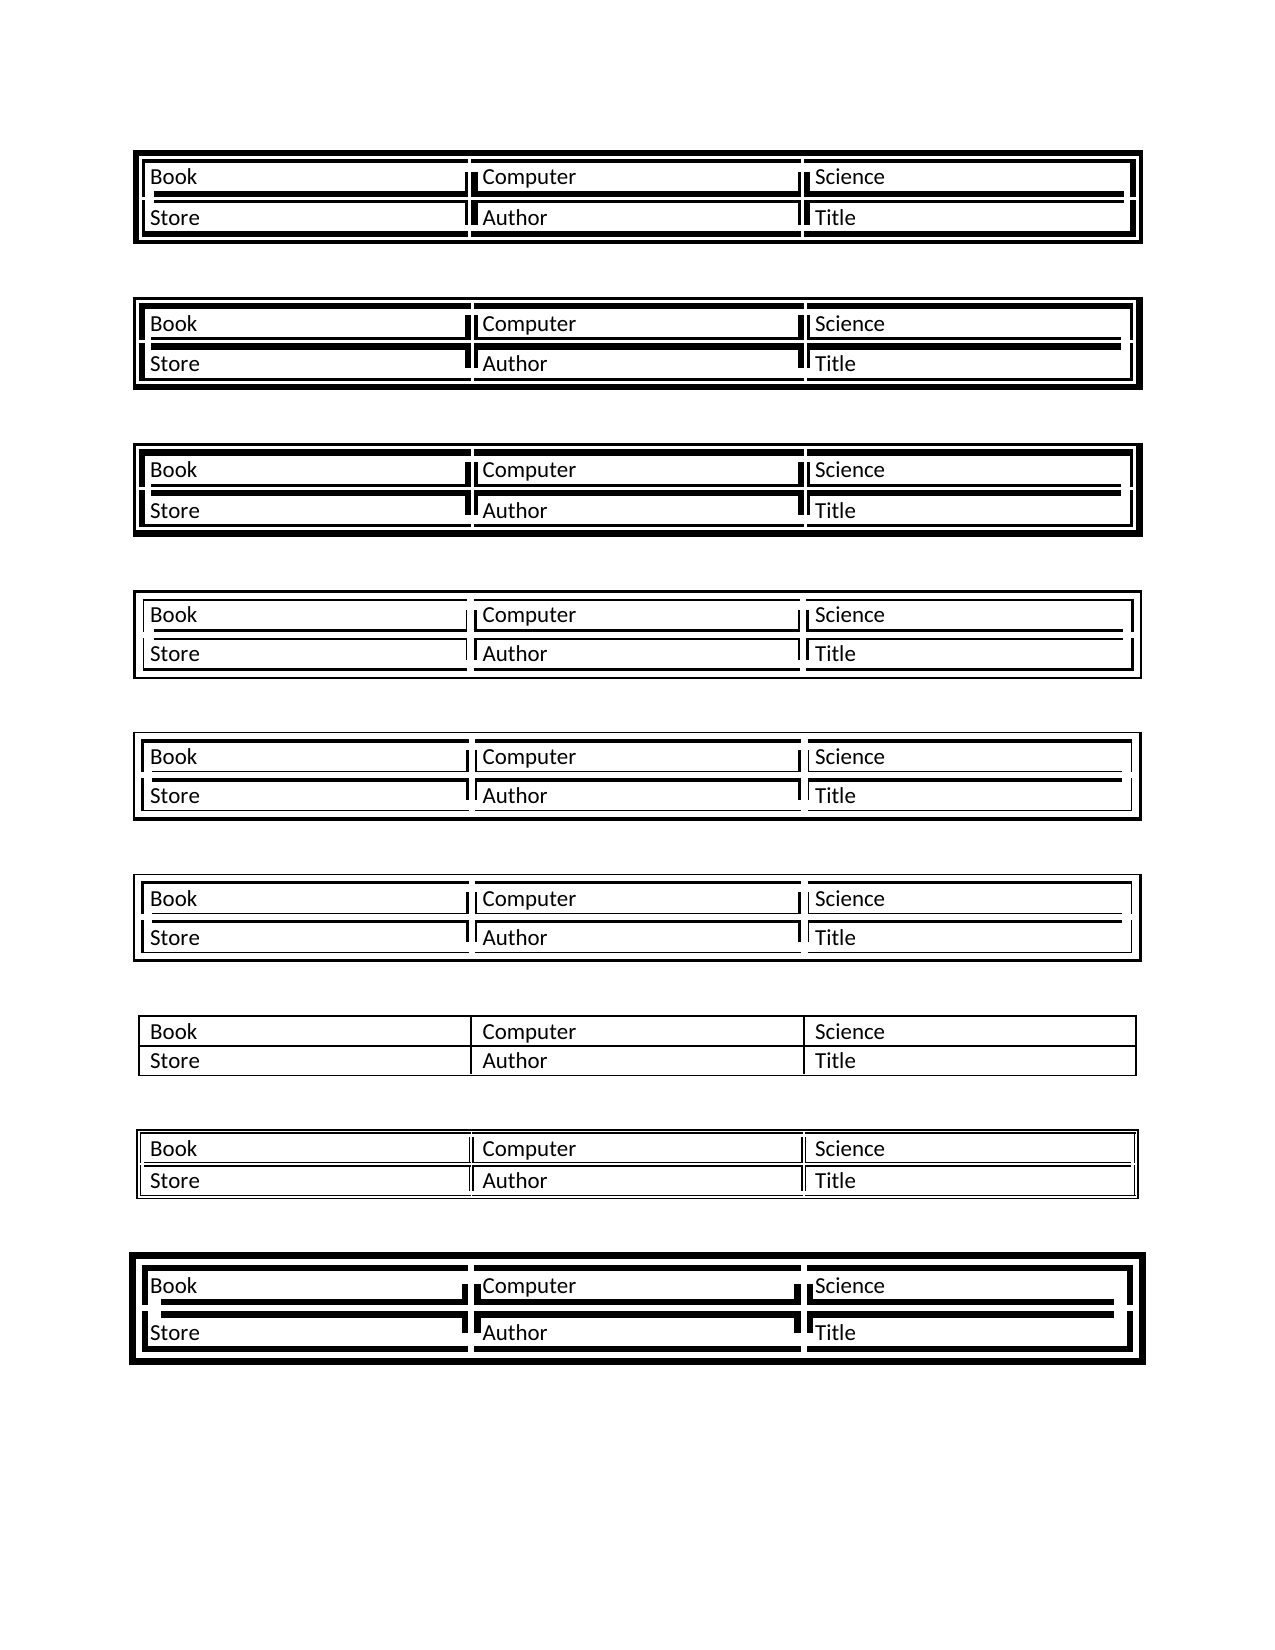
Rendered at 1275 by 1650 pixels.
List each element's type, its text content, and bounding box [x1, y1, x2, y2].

table_cell Store [139, 1162, 471, 1194]
table_header Book [145, 309, 471, 337]
table_cell Store [139, 629, 471, 668]
table_cell Title [804, 771, 1136, 809]
table_cell Author [471, 191, 804, 231]
table_header Computer [472, 1017, 803, 1045]
table_header Science [804, 733, 1136, 771]
table_cell Store [139, 484, 471, 524]
table_cell Title [805, 1047, 1135, 1074]
table_cell Store [139, 1299, 471, 1346]
table_cell Author [471, 337, 804, 378]
table_header Computer [471, 593, 804, 629]
table_cell Title [804, 1299, 1136, 1346]
table_cell Title [804, 629, 1136, 668]
table_cell Author [472, 1047, 803, 1074]
table_header Science [804, 1259, 1136, 1299]
table_cell Store [139, 337, 471, 378]
table_cell Title [804, 191, 1136, 231]
table_header Book [139, 733, 471, 771]
table_header Book [139, 1259, 471, 1299]
table_header Computer [471, 1131, 804, 1162]
table_header Book [139, 875, 471, 912]
table_cell Title [804, 913, 1136, 951]
table_cell Author [471, 1162, 804, 1194]
table_header Book [145, 456, 471, 484]
table_header Computer [471, 733, 804, 771]
table_header Computer [471, 156, 804, 191]
table_cell Author [471, 913, 804, 951]
table_cell Title [804, 1162, 1136, 1194]
table_header Science [805, 1017, 1135, 1045]
table_header Science [804, 446, 1136, 484]
table_header Computer [471, 300, 804, 337]
table_cell Title [804, 484, 1136, 524]
table_cell Author [471, 771, 804, 809]
table_cell Store [139, 913, 471, 951]
table_cell Author [471, 484, 804, 524]
table_header Computer [471, 1259, 804, 1299]
table_header Science [804, 875, 1136, 912]
table_header Science [804, 300, 1136, 337]
table_header Science [804, 163, 1130, 191]
table_header Computer [471, 446, 804, 484]
table_cell Author [471, 629, 804, 668]
table_cell Title [804, 337, 1136, 378]
table_cell Author [471, 1299, 804, 1346]
table_header Book [140, 1017, 470, 1045]
table_header Book [139, 593, 471, 629]
table_cell Store [140, 1047, 470, 1074]
table_header Science [804, 1133, 1134, 1162]
table_cell Store [139, 191, 471, 231]
table_header Computer [471, 875, 804, 912]
table_cell Store [139, 771, 471, 809]
table_header Book [141, 1134, 471, 1162]
table_header Science [804, 593, 1136, 629]
table_header Book [139, 156, 471, 191]
